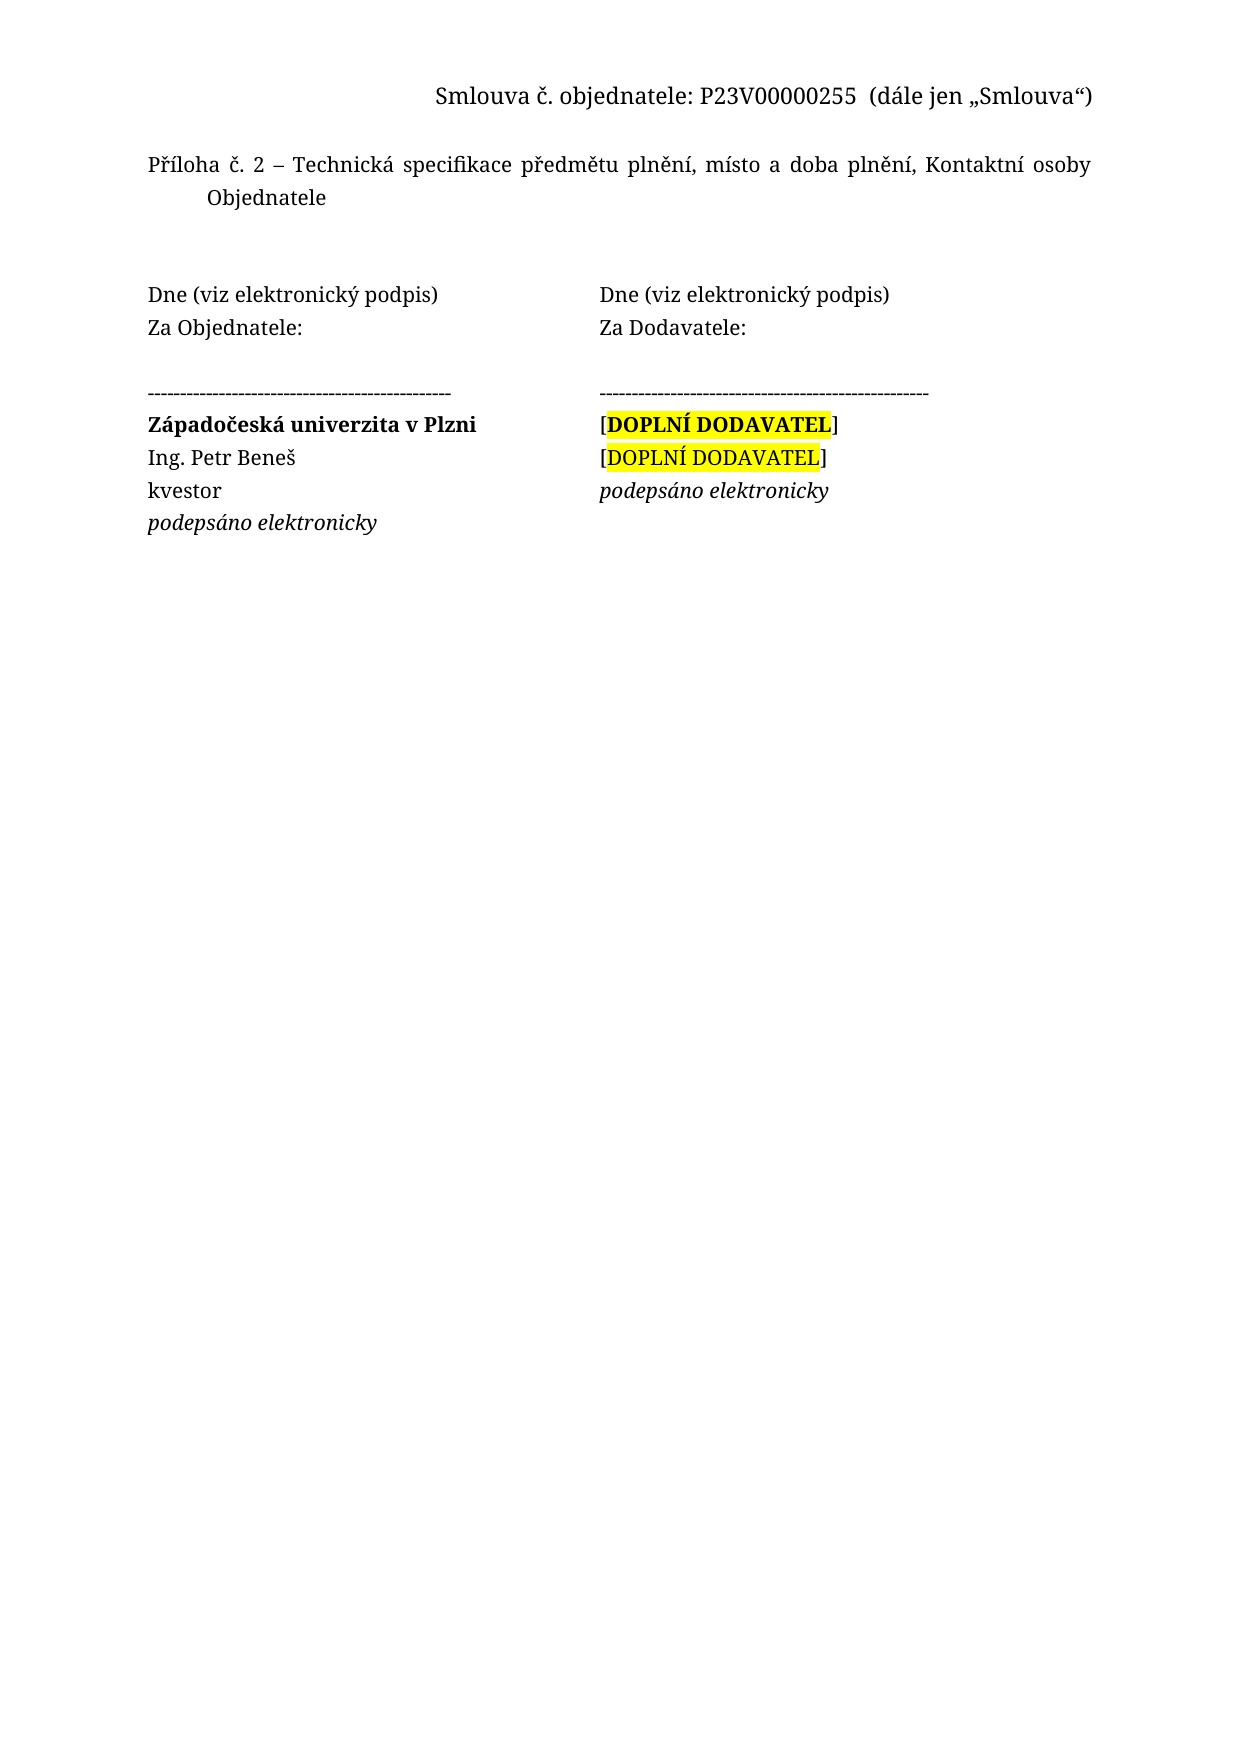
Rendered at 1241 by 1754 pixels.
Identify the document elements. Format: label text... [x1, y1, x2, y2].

text Příloha č. 2 – Technická specifikace předmětu plnění, místo a doba plnění, Kontaktní osoby Objednatele [148, 150, 1093, 211]
table_header Dne (viz elektronický podpis) Za Objednatele: ----------------------------------------------- Západočeská univerzita v Plzni Ing. Petr Beneš kvestor podepsáno elektronicky [136, 280, 588, 541]
table_header Dne (viz elektronický podpis) Za Dodavatele: --------------------------------------------------- [DOPLNÍ DODAVATEL] [DOPLNÍ DODAVATEL] podepsáno elektronicky [588, 280, 1040, 541]
